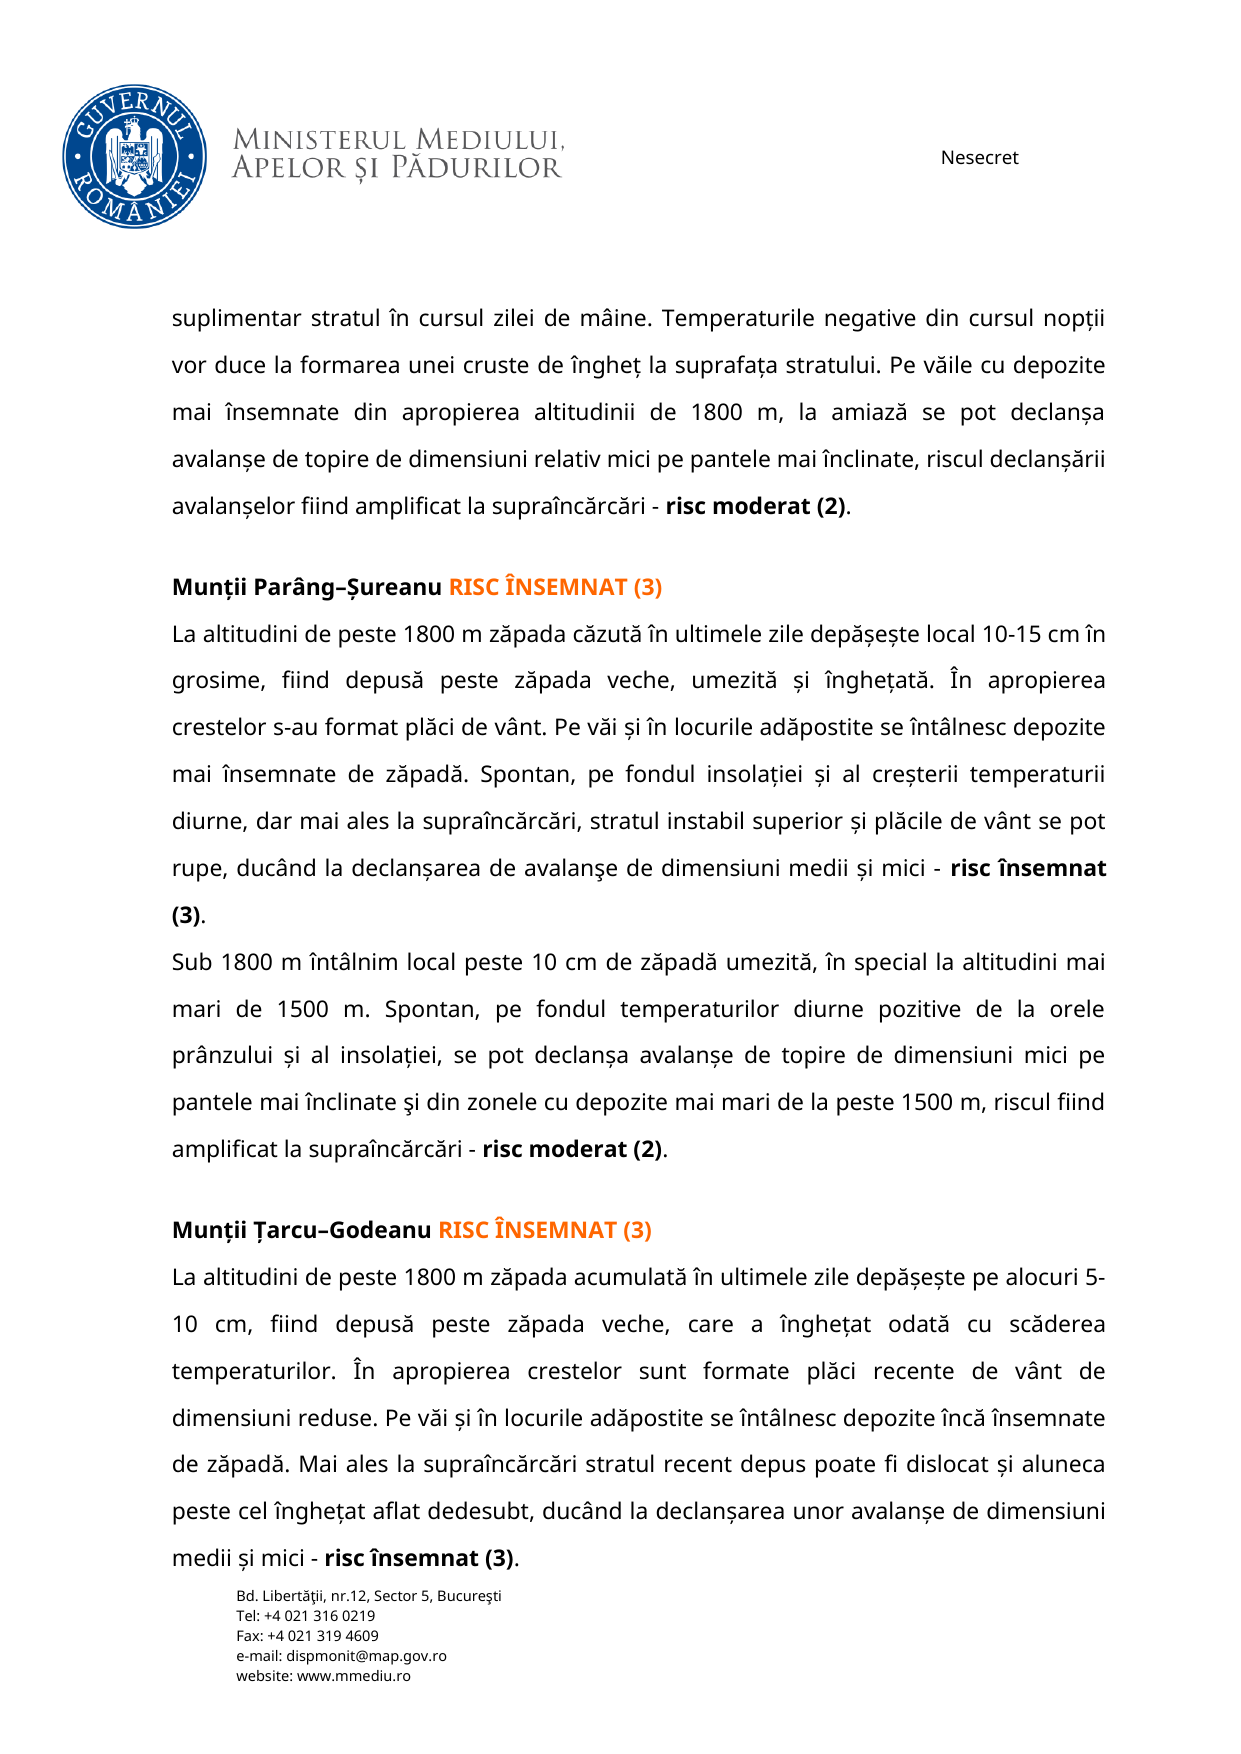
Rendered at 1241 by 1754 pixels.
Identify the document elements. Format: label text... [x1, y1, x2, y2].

picture [59, 81, 590, 229]
text Munții Parâng–Șureanu RISC ÎNSEMNAT (3) [172, 571, 1107, 602]
text La altitudini de peste 1800 m zăpada căzută în ultimele zile depășește local 10-15 cm în grosime, fiind depusă peste zăpada veche, umezită și înghețată. În apropierea crestelor s-au format plăci de vânt. Pe văi și în locurile adăpostite se întâlnesc depozite mai însemnate de zăpadă. Spontan, pe fondul insolației și al creșterii temperaturii diurne, dar mai ales la supraîncărcări, stratul instabil superior și plăcile de vânt se pot rupe, ducând la declanșarea de avalanşe de dimensiuni medii și mici - risc însemnat (3). [172, 617, 1107, 930]
text Sub 1800 m întâlnim local peste 10 cm de zăpadă umezită, în special la altitudini mai mari de 1500 m. Spontan, pe fondul temperaturilor diurne pozitive de la orele prânzului și al insolației, se pot declanșa avalanșe de topire de dimensiuni mici pe pantele mai înclinate şi din zonele cu depozite mai mari de la peste 1500 m, riscul fiind amplificat la supraîncărcări - risc moderat (2). [172, 946, 1107, 1164]
text La altitudini de peste 1800 m zăpada acumulată în ultimele zile depășește pe alocuri 5-10 cm, fiind depusă peste zăpada veche, care a înghețat odată cu scăderea temperaturilor. În apropierea crestelor sunt formate plăci recente de vânt de dimensiuni reduse. Pe văi și în locurile adăpostite se întâlnesc depozite încă însemnate de zăpadă. Mai ales la supraîncărcări stratul recent depus poate fi dislocat și aluneca peste cel înghețat aflat dedesubt, ducând la declanșarea unor avalanșe de dimensiuni medii și mici - risc însemnat (3). [172, 1261, 1107, 1573]
text Munții Țarcu–Godeanu RISC ÎNSEMNAT (3) [172, 1214, 1107, 1245]
